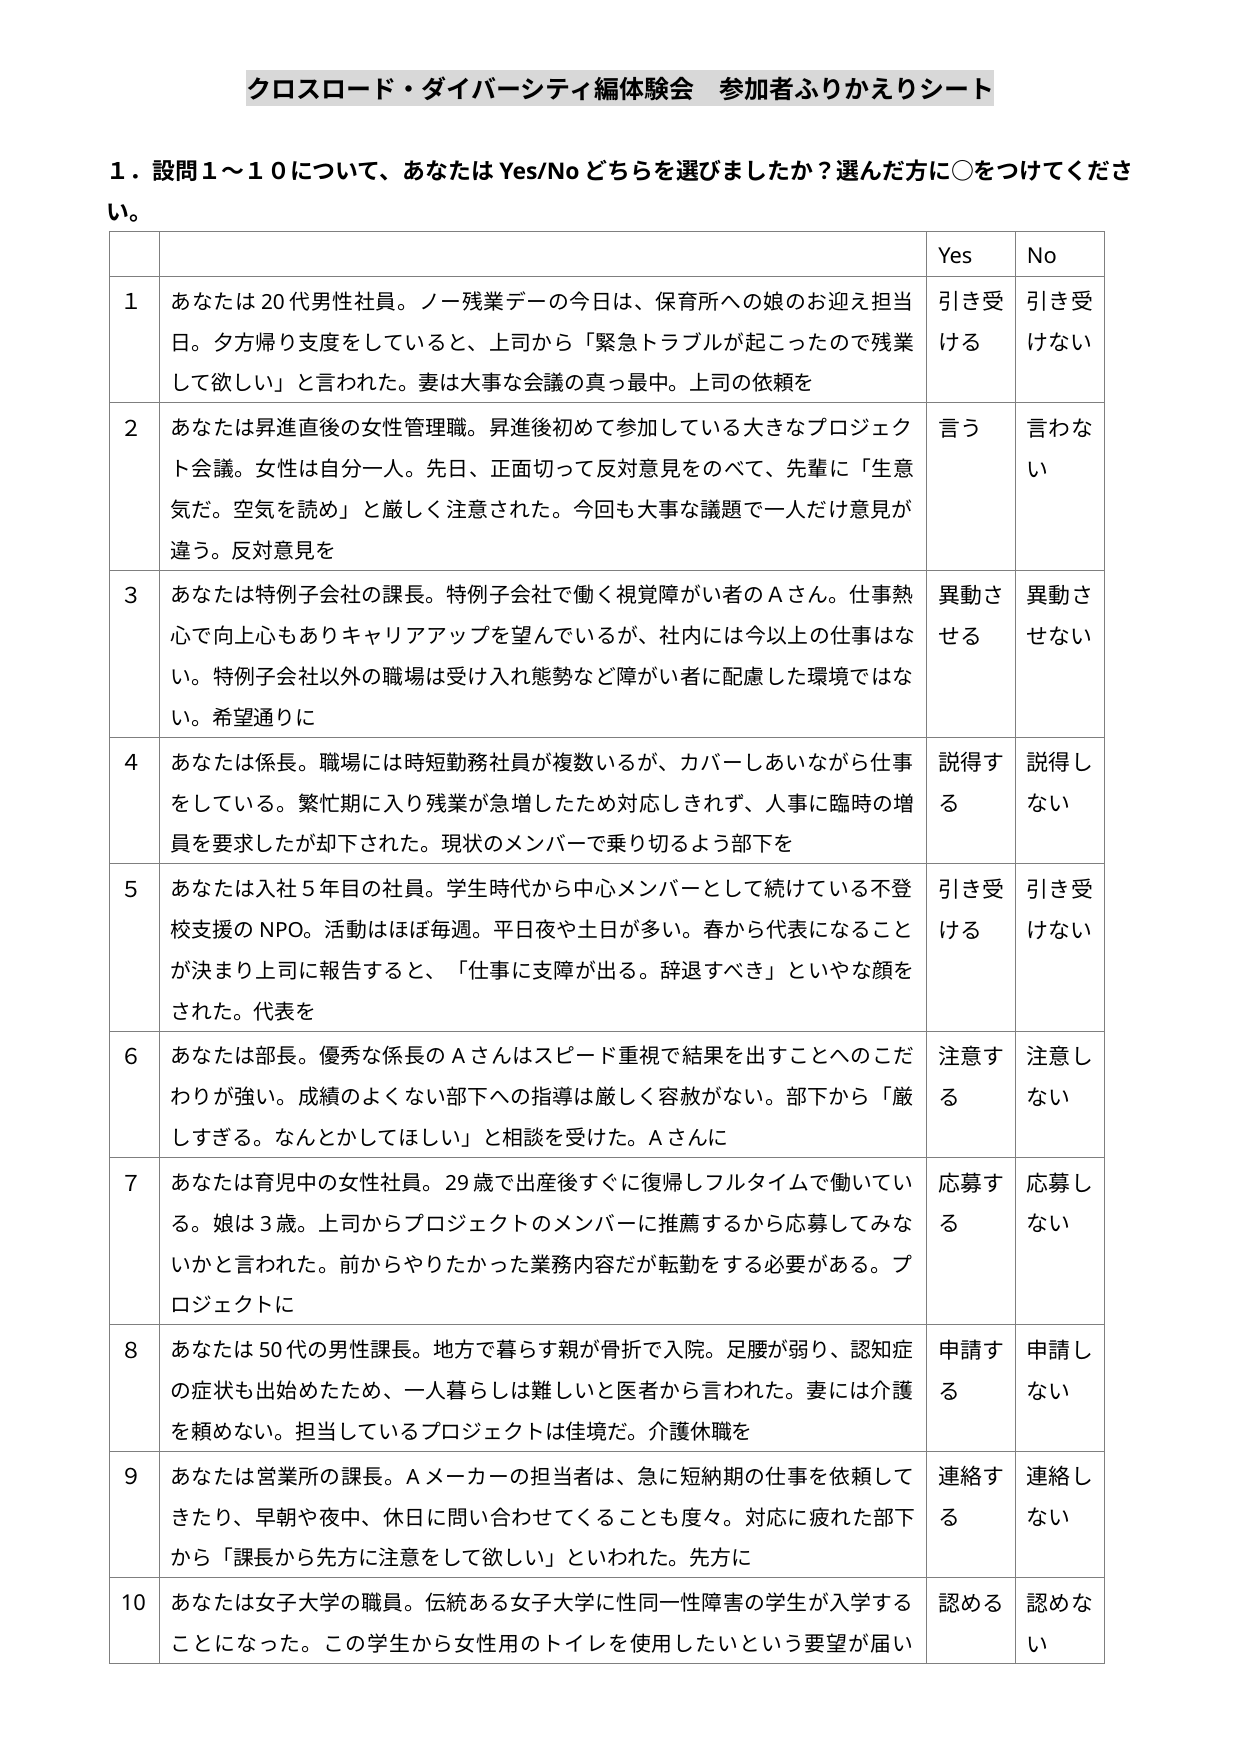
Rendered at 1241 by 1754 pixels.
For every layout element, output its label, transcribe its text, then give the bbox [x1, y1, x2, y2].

table_cell 引き受ける [927, 277, 1015, 402]
table_cell あなたは入社５年目の社員。学生時代から中心メンバーとして続けている不登校支援のNPO。活動はほぼ毎週。平日夜や土日が多い。春から代表になることが決まり上司に報告すると、「仕事に支障が出る。辞退すべき」といやな顔をされた。代表を [160, 864, 926, 1031]
table_cell 申請しない [1016, 1325, 1104, 1451]
table_cell あなたは育児中の女性社員。29歳で出産後すぐに復帰しフルタイムで働いている。娘は3歳。上司からプロジェクトのメンバーに推薦するから応募してみないかと言われた。前からやりたかった業務内容だが転勤をする必要がある。プロジェクトに [160, 1158, 926, 1324]
table_cell あなたは昇進直後の女性管理職。昇進後初めて参加している大きなプロジェクト会議。女性は自分一人。先日、正面切って反対意見をのべて、先輩に「生意気だ。空気を読め」と厳しく注意された。今回も大事な議題で一人だけ意見が違う。反対意見を [160, 403, 926, 569]
table_cell 注意する [927, 1032, 1015, 1157]
table_cell あなたは50代の男性課長。地方で暮らす親が骨折で入院。足腰が弱り、認知症の症状も出始めたため、一人暮らしは難しいと医者から言われた。妻には介護を頼めない。担当しているプロジェクトは佳境だ。介護休職を [160, 1325, 926, 1451]
table_cell 説得する [927, 738, 1015, 863]
table_cell 連絡する [927, 1452, 1015, 1577]
table_header No [1016, 232, 1104, 276]
table_cell ３ [110, 571, 159, 737]
table_cell ２ [110, 403, 159, 569]
table_cell あなたは営業所の課長。Aメーカーの担当者は、急に短納期の仕事を依頼してきたり、早朝や夜中、休日に問い合わせてくることも度々。対応に疲れた部下から「課長から先方に注意をして欲しい」といわれた。先方に [160, 1452, 926, 1577]
table_cell ８ [110, 1325, 159, 1451]
table_cell 認めない [1016, 1578, 1104, 1663]
text １．設問１～１０について、あなたはYes/Noどちらを選びましたか？選んだ方に○をつけてください。 [106, 149, 1134, 231]
table_cell ７ [110, 1158, 159, 1324]
table_cell 言わない [1016, 403, 1104, 569]
table_cell ５ [110, 864, 159, 1031]
table_header [160, 232, 926, 276]
table_cell 応募する [927, 1158, 1015, 1324]
table_header [110, 232, 159, 276]
table_cell あなたは部長。優秀な係長のAさんはスピード重視で結果を出すことへのこだわりが強い。成績のよくない部下への指導は厳しく容赦がない。部下から「厳しすぎる。なんとかしてほしい」と相談を受けた。Aさんに [160, 1032, 926, 1157]
table_cell 引き受けない [1016, 277, 1104, 402]
table_cell ６ [110, 1032, 159, 1157]
table_cell あなたは係長。職場には時短勤務社員が複数いるが、カバーしあいながら仕事をしている。繁忙期に入り残業が急増したため対応しきれず、人事に臨時の増員を要求したが却下された。現状のメンバーで乗り切るよう部下を [160, 738, 926, 863]
table_header Yes [927, 232, 1015, 276]
table_cell 異動させる [927, 571, 1015, 737]
table_cell 説得しない [1016, 738, 1104, 863]
table_cell 言う [927, 403, 1015, 569]
table_cell 10 [110, 1578, 159, 1663]
table_cell ４ [110, 738, 159, 863]
table_cell ９ [110, 1452, 159, 1577]
table_cell 連絡しない [1016, 1452, 1104, 1577]
table_cell 応募しない [1016, 1158, 1104, 1324]
table_cell 引き受ける [927, 864, 1015, 1031]
table_cell あなたは20代男性社員。ノー残業デーの今日は、保育所への娘のお迎え担当日。夕方帰り支度をしていると、上司から「緊急トラブルが起こったので残業して欲しい」と言われた。妻は大事な会議の真っ最中。上司の依頼を [160, 277, 926, 402]
table_cell 認める [927, 1578, 1015, 1663]
table_cell あなたは特例子会社の課長。特例子会社で働く視覚障がい者のＡさん。仕事熱心で向上心もありキャリアアップを望んでいるが、社内には今以上の仕事はない。特例子会社以外の職場は受け入れ態勢など障がい者に配慮した環境ではない。希望通りに [160, 571, 926, 737]
table_cell 引き受けない [1016, 864, 1104, 1031]
text クロスロード・ダイバーシティ編体験会 参加者ふりかえりシート [106, 68, 1134, 108]
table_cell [160, 1578, 926, 1663]
table_cell 異動させない [1016, 571, 1104, 737]
table_cell 申請する [927, 1325, 1015, 1451]
table_cell １ [110, 277, 159, 402]
table_cell 注意しない [1016, 1032, 1104, 1157]
